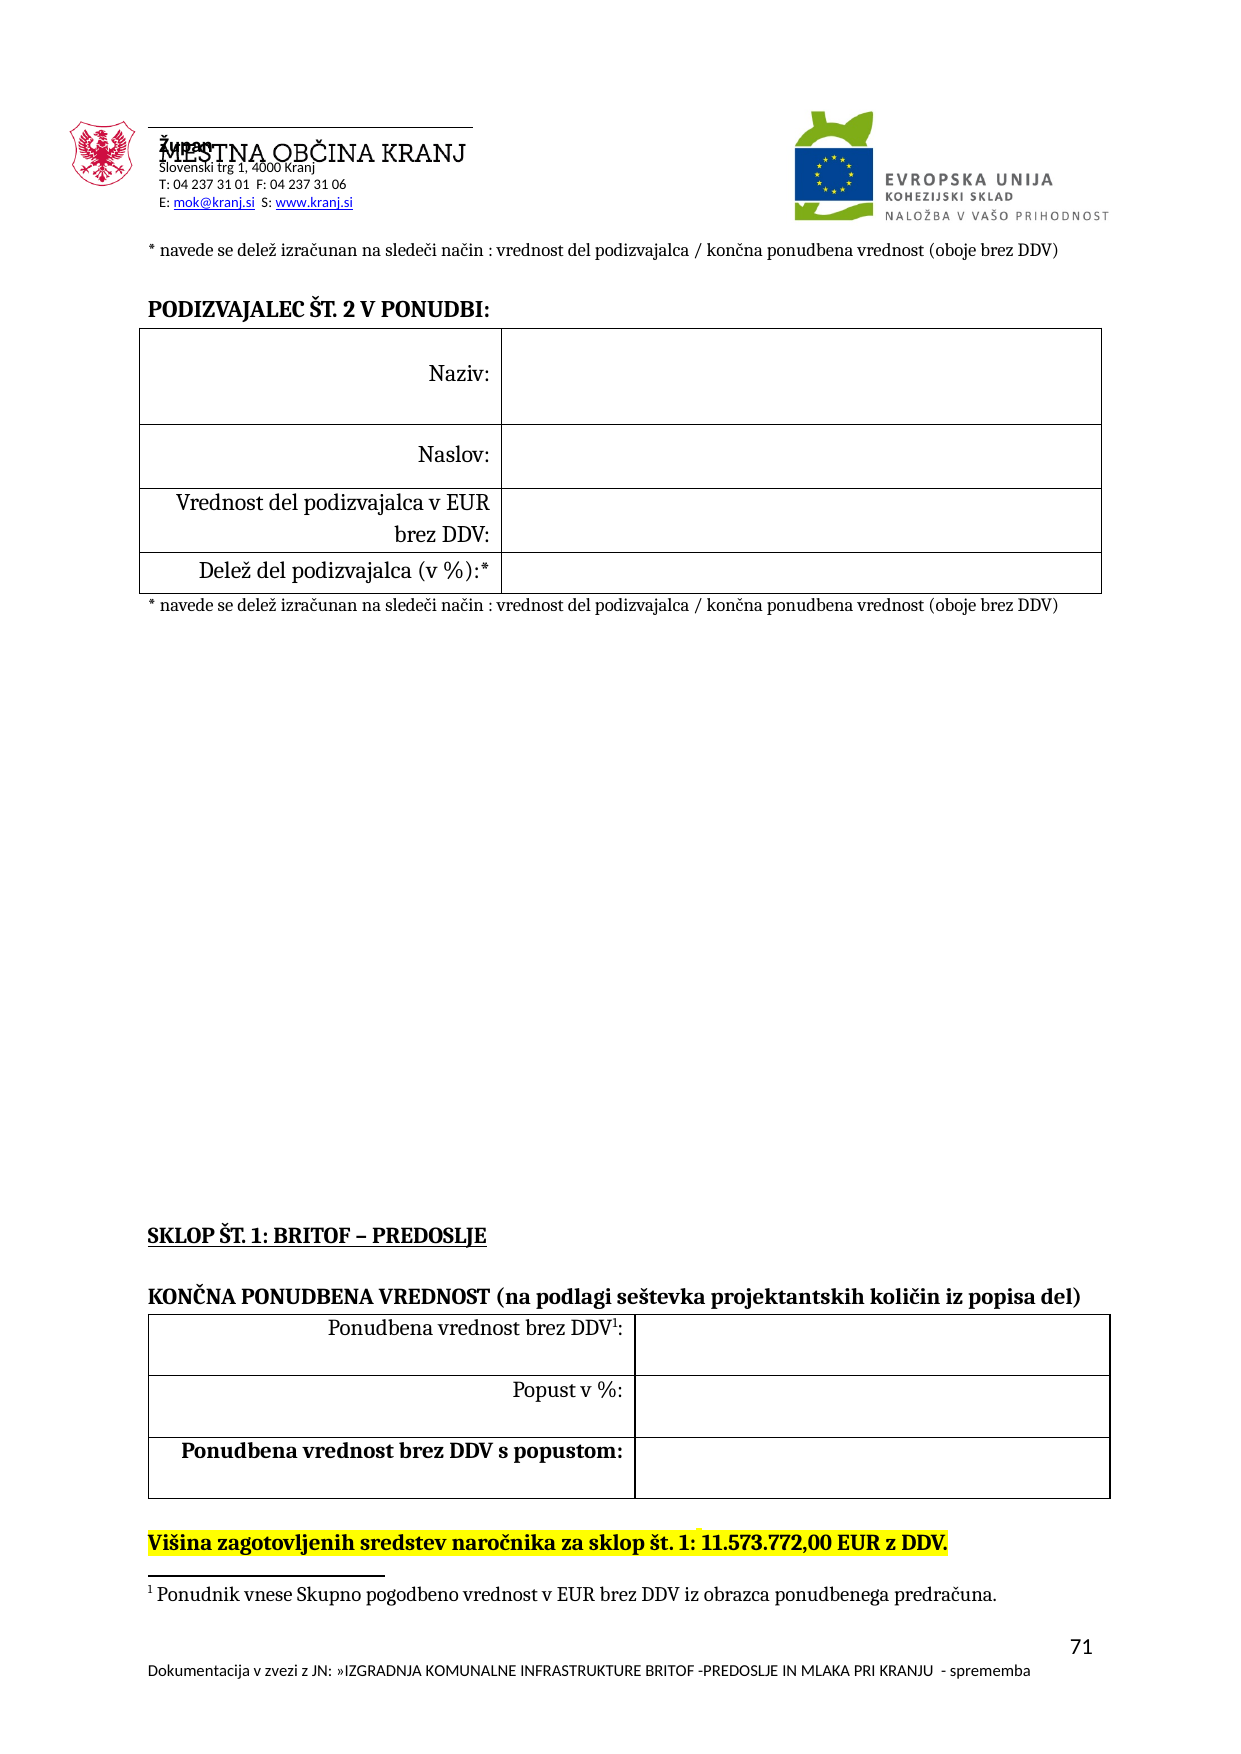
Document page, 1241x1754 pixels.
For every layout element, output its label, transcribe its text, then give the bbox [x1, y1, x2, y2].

text * navede se delež izračunan na sledeči način : vrednost del podizvajalca / končna ponudbena vrednost (oboje brez DDV) [148, 594, 1093, 616]
table_header Naziv: [140, 329, 501, 423]
table_cell Delež del podizvajalca (v %):* [140, 553, 501, 593]
table_cell Popust v %: [149, 1376, 634, 1437]
picture [714, 103, 1149, 230]
table_cell [636, 1438, 1109, 1498]
table_cell Ponudbena vrednost brez DDV s popustom: [149, 1438, 634, 1498]
table_cell Vrednost del podizvajalca v EUR brez DDV: [140, 489, 501, 552]
table_cell Naslov: [140, 425, 501, 488]
text * navede se delež izračunan na sledeči način : vrednost del podizvajalca / končna ponudbena vrednost (oboje brez DDV) [148, 239, 1093, 261]
table_cell [502, 425, 1101, 488]
table_header [502, 329, 1101, 423]
text Višina zagotovljenih sredstev naročnika za sklop št. 1: 11.573.772,00 EUR z DDV. [702, 1529, 1092, 1556]
table_cell [636, 1376, 1109, 1437]
text PODIZVAJALEC ŠT. 2 V PONUDBI: [148, 296, 1092, 323]
text SKLOP ŠT. 1: BRITOF – PREDOSLJE [148, 1223, 1093, 1250]
table_cell [502, 553, 1101, 593]
table_header Ponudbena vrednost brez DDV: [149, 1315, 634, 1375]
text KONČNA PONUDBENA VREDNOST (na podlagi seštevka projektantskih količin iz popisa del) [148, 1284, 1093, 1310]
table_header [636, 1315, 1109, 1375]
table_cell [502, 489, 1101, 552]
